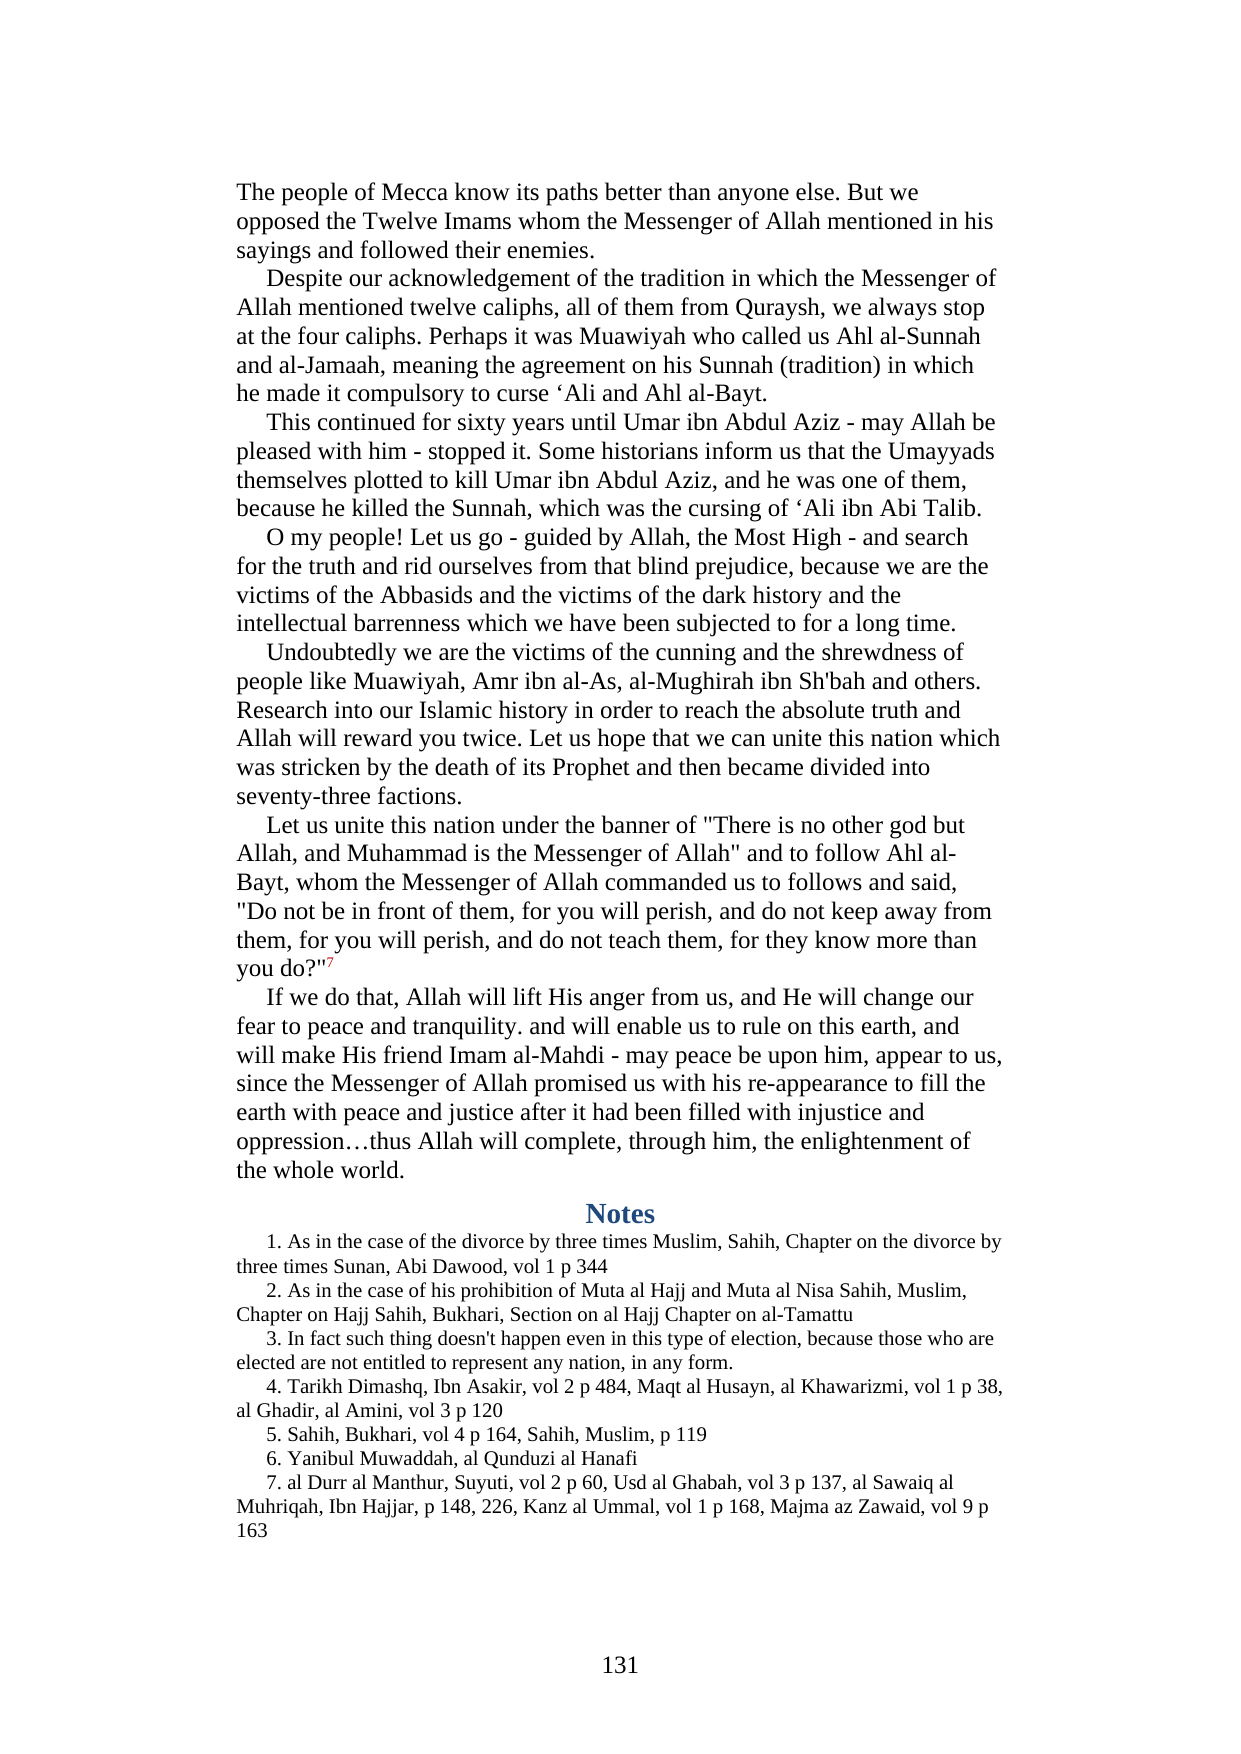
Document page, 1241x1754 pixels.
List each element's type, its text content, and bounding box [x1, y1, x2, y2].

text This continued for sixty years until Umar ibn Abdul Aziz - may Allah be pleased with him - stopped it. Some historians inform us that the Umayyads themselves plotted to kill Umar ibn Abdul Aziz, and he was one of them, because he killed the Sunnah, which was the cursing of ‘Ali ibn Abi Talib. [236, 407, 1004, 522]
text If we do that, Allah will lift His anger from us, and He will change our fear to peace and tranquility. and will enable us to rule on this earth, and will make His friend Imam al-Mahdi - may peace be upon him, appear to us, since the Messenger of Allah promised us with his re-appearance to fill the earth with peace and justice after it had been filled with injustice and oppression…thus Allah will complete, through him, the enlightenment of the whole world. [236, 982, 1004, 1183]
text Undoubtedly we are the victims of the cunning and the shrewdness of people like Muawiyah, Amr ibn al-As, al-Mughirah ibn Sh'bah and others. Research into our Islamic history in order to reach the absolute truth and Allah will reward you twice. Let us hope that we can unite this nation which was stricken by the death of its Prophet and then became divided into seventy-three factions. [236, 637, 1004, 810]
text 3. In fact such thing doesn't happen even in this type of election, because those who are elected are not entitled to represent any nation, in any form. [236, 1326, 1004, 1374]
text 7. al Durr al Manthur, Suyuti, vol 2 p 60, Usd al Ghabah, vol 3 p 137, al Sawaiq al Muhriqah, Ibn Hajjar, p 148, 226, Kanz al Ummal, vol 1 p 168, Majma az Zawaid, vol 9 p 163 [236, 1470, 1004, 1542]
text 5. Sahih, Bukhari, vol 4 p 164, Sahih, Muslim, p 119 [236, 1422, 1004, 1446]
text 4. Tarikh Dimashq, Ibn Asakir, vol 2 p 484, Maqt al Husayn, al Khawarizmi, vol 1 p 38, al Ghadir, al Amini, vol 3 p 120 [236, 1374, 1004, 1422]
text O my people! Let us go - guided by Allah, the Most High - and search for the truth and rid ourselves from that blind prejudice, because we are the victims of the Abbasids and the victims of the dark history and the intellectual barrenness which we have been subjected to for a long time. [236, 522, 1004, 637]
subtitle Notes [236, 1196, 1004, 1229]
text 2. As in the case of his prohibition of Muta al Hajj and Muta al Nisa Sahih, Muslim, Chapter on Hajj Sahih, Bukhari, Section on al Hajj Chapter on al-Tamattu [236, 1278, 1004, 1326]
text Let us unite this nation under the banner of "There is no other god but Allah, and Muhammad is the Messenger of Allah" and to follow Ahl al-Bayt, whom the Messenger of Allah commanded us to follows and said, "Do not be in front of them, for you will perish, and do not keep away from them, for you will perish, and do not teach them, for they know more than you do?"7 [236, 810, 1004, 982]
text 1. As in the case of the divorce by three times Muslim, Sahih, Chapter on the divorce by three times Sunan, Abi Dawood, vol 1 p 344 [236, 1229, 1004, 1278]
text Despite our acknowledgement of the tradition in which the Messenger of Allah mentioned twelve caliphs, all of them from Quraysh, we always stop at the four caliphs. Perhaps it was Muawiyah who called us Ahl al-Sunnah and al-Jamaah, meaning the agreement on his Sunnah (tradition) in which he made it compulsory to curse ‘Ali and Ahl al-Bayt. [236, 263, 1004, 407]
text 6. Yanibul Muwaddah, al Qunduzi al Hanafi [236, 1446, 1004, 1470]
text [236, 177, 1004, 263]
